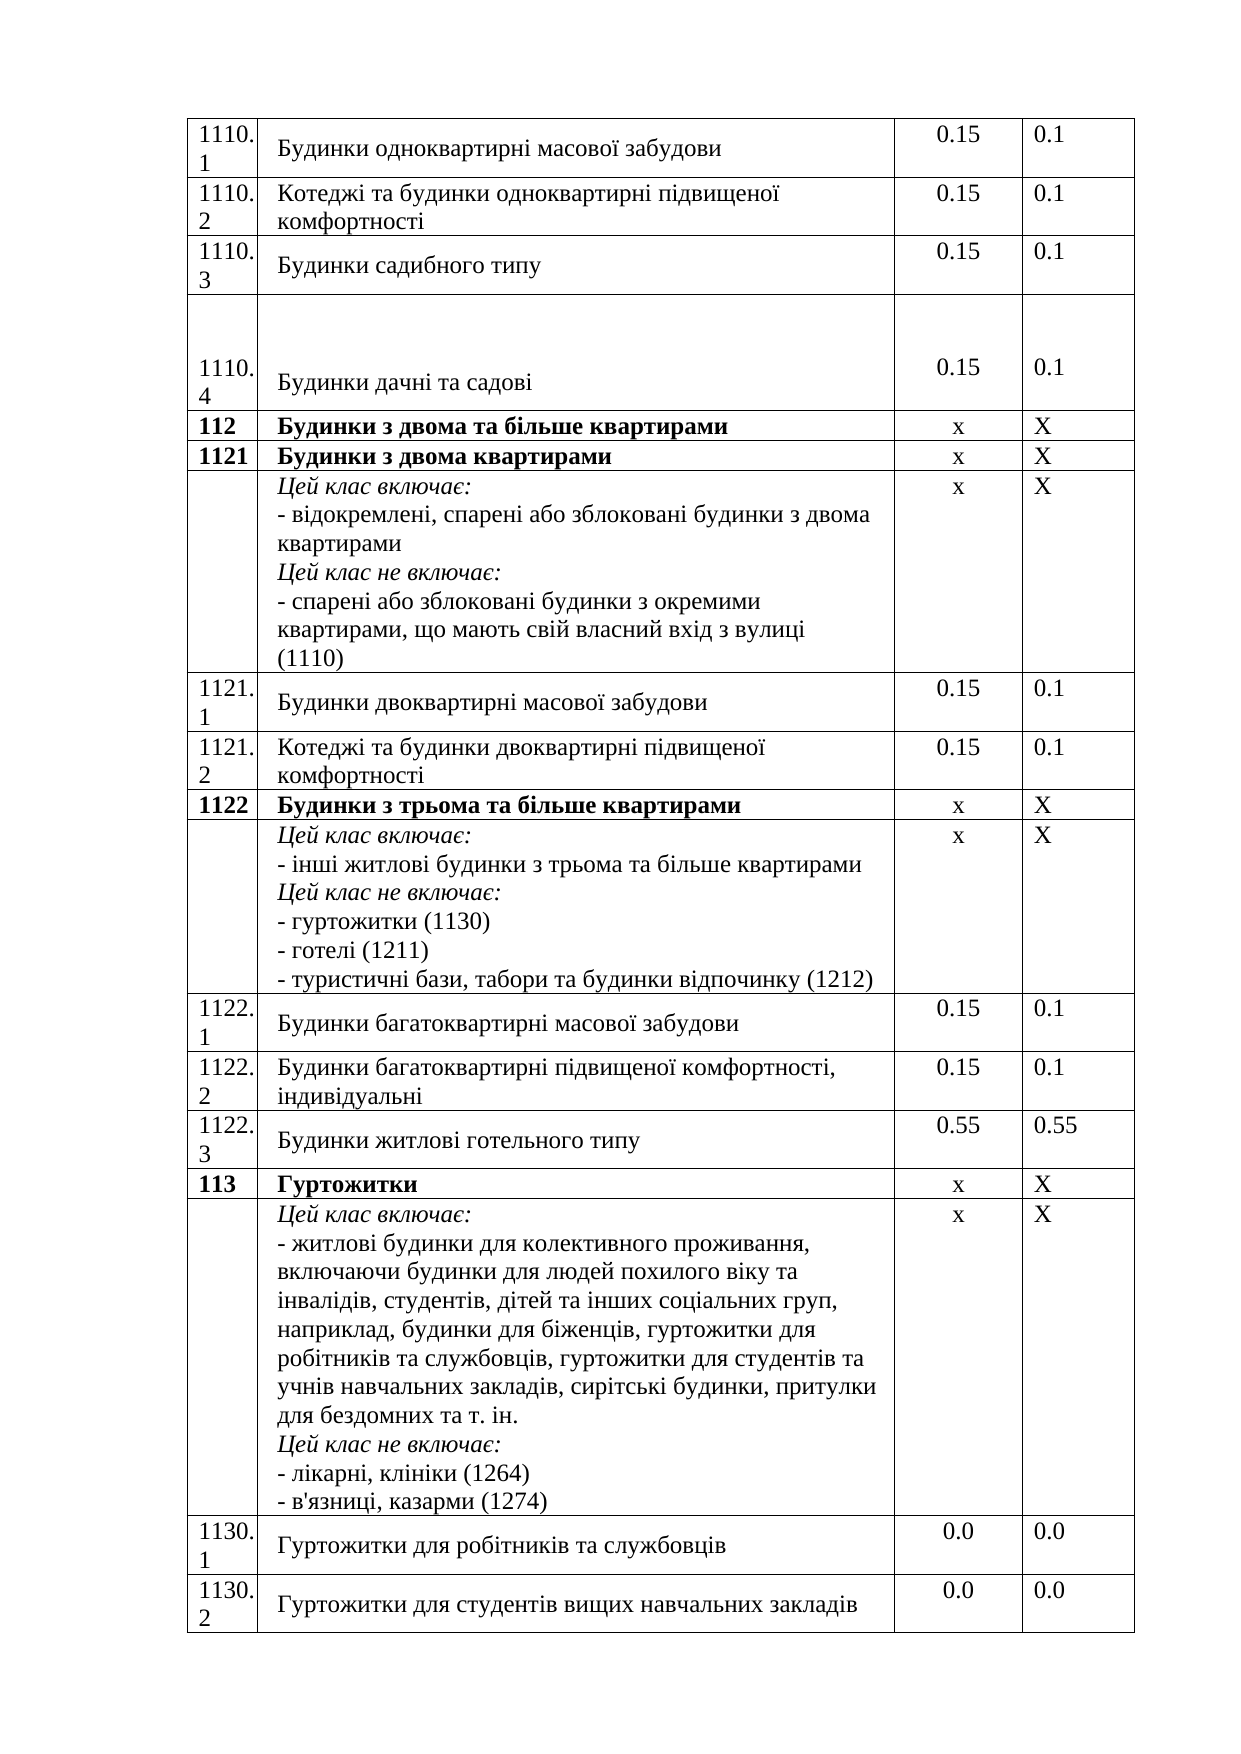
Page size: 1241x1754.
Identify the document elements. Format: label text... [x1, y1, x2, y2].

table_cell 1121.1 [188, 673, 257, 731]
table_cell Х [1023, 1199, 1134, 1515]
table_cell Будинки одноквартирні масової забудови [258, 119, 894, 177]
table_cell Гуртожитки [258, 1169, 894, 1198]
table_cell 0.1 [1023, 236, 1134, 294]
table_cell Цей клас включає: - відокремлені, спарені або зблоковані будинки з двома квартирами Цей клас не включає: - спарені або зблоковані будинки з окремими квартирами, що мають свій власний вхід з вулиці (1110) [258, 471, 894, 672]
table_cell 1122.2 [188, 1052, 257, 1109]
table_cell 0.15 [895, 236, 1022, 294]
table_cell [188, 471, 257, 672]
table_cell Х [1023, 790, 1134, 819]
table_cell 1122.3 [188, 1111, 257, 1168]
table_cell 0.55 [895, 1111, 1022, 1168]
table_cell 1121.2 [188, 732, 257, 789]
table_cell Котеджі та будинки одноквартирні підвищеної комфортності [258, 178, 894, 235]
table_cell 1110.1 [188, 119, 257, 177]
table_cell [188, 1199, 257, 1515]
table_cell х [895, 441, 1022, 470]
table_cell 0.15 [895, 994, 1022, 1051]
table_cell 0.1 [1023, 994, 1134, 1051]
table_cell Х [1023, 441, 1134, 470]
table_cell 0.0 [1023, 1575, 1134, 1632]
table_cell Цей клас включає: - інші житлові будинки з трьома та більше квартирами Цей клас не включає: - гуртожитки (1130) - готелі (1211) - туристичні бази, табори та будинки відпочинку (1212) [258, 820, 894, 992]
table_cell Будинки багатоквартирні масової забудови [258, 994, 894, 1051]
table_cell Будинки житлові готельного типу [258, 1111, 894, 1168]
table_cell 1110.4 [188, 295, 257, 410]
table_cell 0.15 [895, 1052, 1022, 1109]
table_cell 1110.2 [188, 178, 257, 235]
table_cell Х [1023, 820, 1134, 992]
table_cell 1130.1 [188, 1516, 257, 1574]
table_cell [188, 820, 257, 992]
table_cell 0.1 [1023, 732, 1134, 789]
table_cell Будинки з двома та більше квартирами [258, 411, 894, 440]
table_cell х [895, 820, 1022, 992]
table_cell 1122 [188, 790, 257, 819]
table_cell Будинки двоквартирні масової забудови [258, 673, 894, 731]
table_cell 0.0 [895, 1575, 1022, 1632]
table_cell 0.1 [1023, 1052, 1134, 1109]
table_cell 0.1 [1023, 295, 1134, 410]
table_cell 113 [188, 1169, 257, 1198]
table_cell Будинки садибного типу [258, 236, 894, 294]
table_cell 1130.2 [188, 1575, 257, 1632]
table_cell Х [1023, 471, 1134, 672]
table_cell х [895, 1169, 1022, 1198]
table_cell Х [1023, 411, 1134, 440]
table_cell 1122.1 [188, 994, 257, 1051]
table_cell Цей клас включає: - житлові будинки для колективного проживання, включаючи будинки для людей похилого віку та інвалідів, студентів, дітей та інших соціальних груп, наприклад, будинки для біженців, гуртожитки для робітників та службовців, гуртожитки для студентів та учнів навчальних закладів, сирітські будинки, притулки для бездомних та т. ін. Цей клас не включає: - лікарні, клініки (1264) - в'язниці, казарми (1274) [258, 1199, 894, 1515]
table_cell 1110.3 [188, 236, 257, 294]
table_cell 112 [188, 411, 257, 440]
table_cell Гуртожитки для робітників та службовців [258, 1516, 894, 1574]
table_cell Будинки дачні та садові [258, 295, 894, 410]
table_cell х [895, 1199, 1022, 1515]
table_cell 0.1 [1023, 178, 1134, 235]
table_cell Х [1023, 1169, 1134, 1198]
table_cell 0.0 [895, 1516, 1022, 1574]
table_cell х [895, 471, 1022, 672]
table_cell 0.1 [1023, 119, 1134, 177]
table_cell 0.15 [895, 178, 1022, 235]
table_cell 0.0 [1023, 1516, 1134, 1574]
table_cell 0.55 [1023, 1111, 1134, 1168]
table_cell 0.15 [895, 673, 1022, 731]
table_cell 1121 [188, 441, 257, 470]
table_cell Котеджі та будинки двоквартирні підвищеної комфортності [258, 732, 894, 789]
table_cell Гуртожитки для студентів вищих навчальних закладів [258, 1575, 894, 1632]
table_cell х [895, 790, 1022, 819]
table_cell 0.15 [895, 732, 1022, 789]
table_cell 0.15 [895, 119, 1022, 177]
table_cell Будинки з трьома та більше квартирами [258, 790, 894, 819]
table_cell х [895, 411, 1022, 440]
table_cell Будинки з двома квартирами [258, 441, 894, 470]
table_cell 0.15 [895, 295, 1022, 410]
table_cell Будинки багатоквартирні підвищеної комфортності, індивідуальні [258, 1052, 894, 1109]
table_cell 0.1 [1023, 673, 1134, 731]
